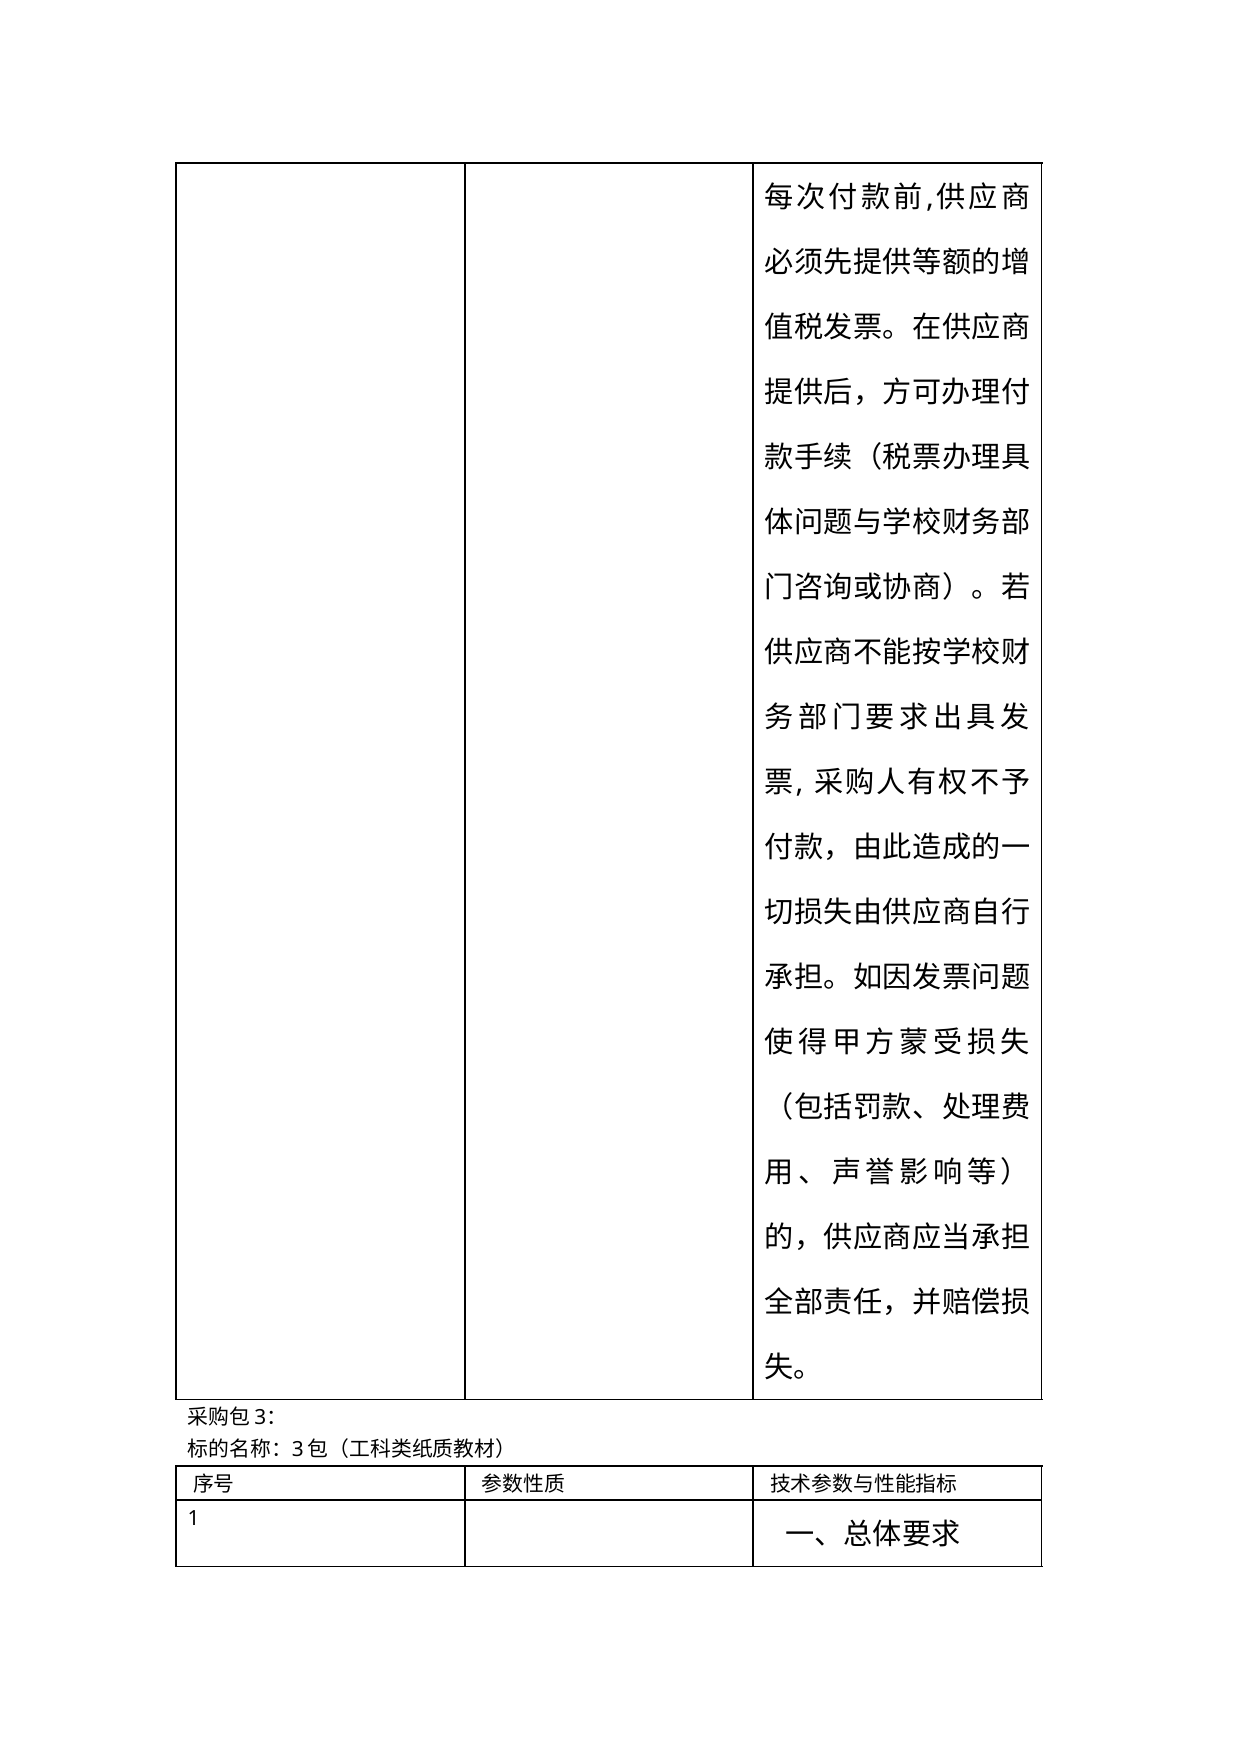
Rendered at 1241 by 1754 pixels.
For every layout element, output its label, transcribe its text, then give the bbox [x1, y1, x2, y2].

text 采购包3： [187, 1400, 1053, 1433]
table_cell 1 [177, 164, 464, 1398]
table_header 技术参数与性能指标 [754, 1467, 1041, 1499]
table_cell [466, 1501, 752, 1566]
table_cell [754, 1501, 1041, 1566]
table_header 参数性质 [466, 1467, 752, 1499]
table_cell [754, 164, 1041, 1398]
table_cell [466, 164, 752, 1398]
table_cell 1 [177, 1501, 464, 1566]
table_header 序号 [177, 1467, 464, 1499]
text 标的名称：3包（工科类纸质教材） [187, 1433, 1053, 1465]
